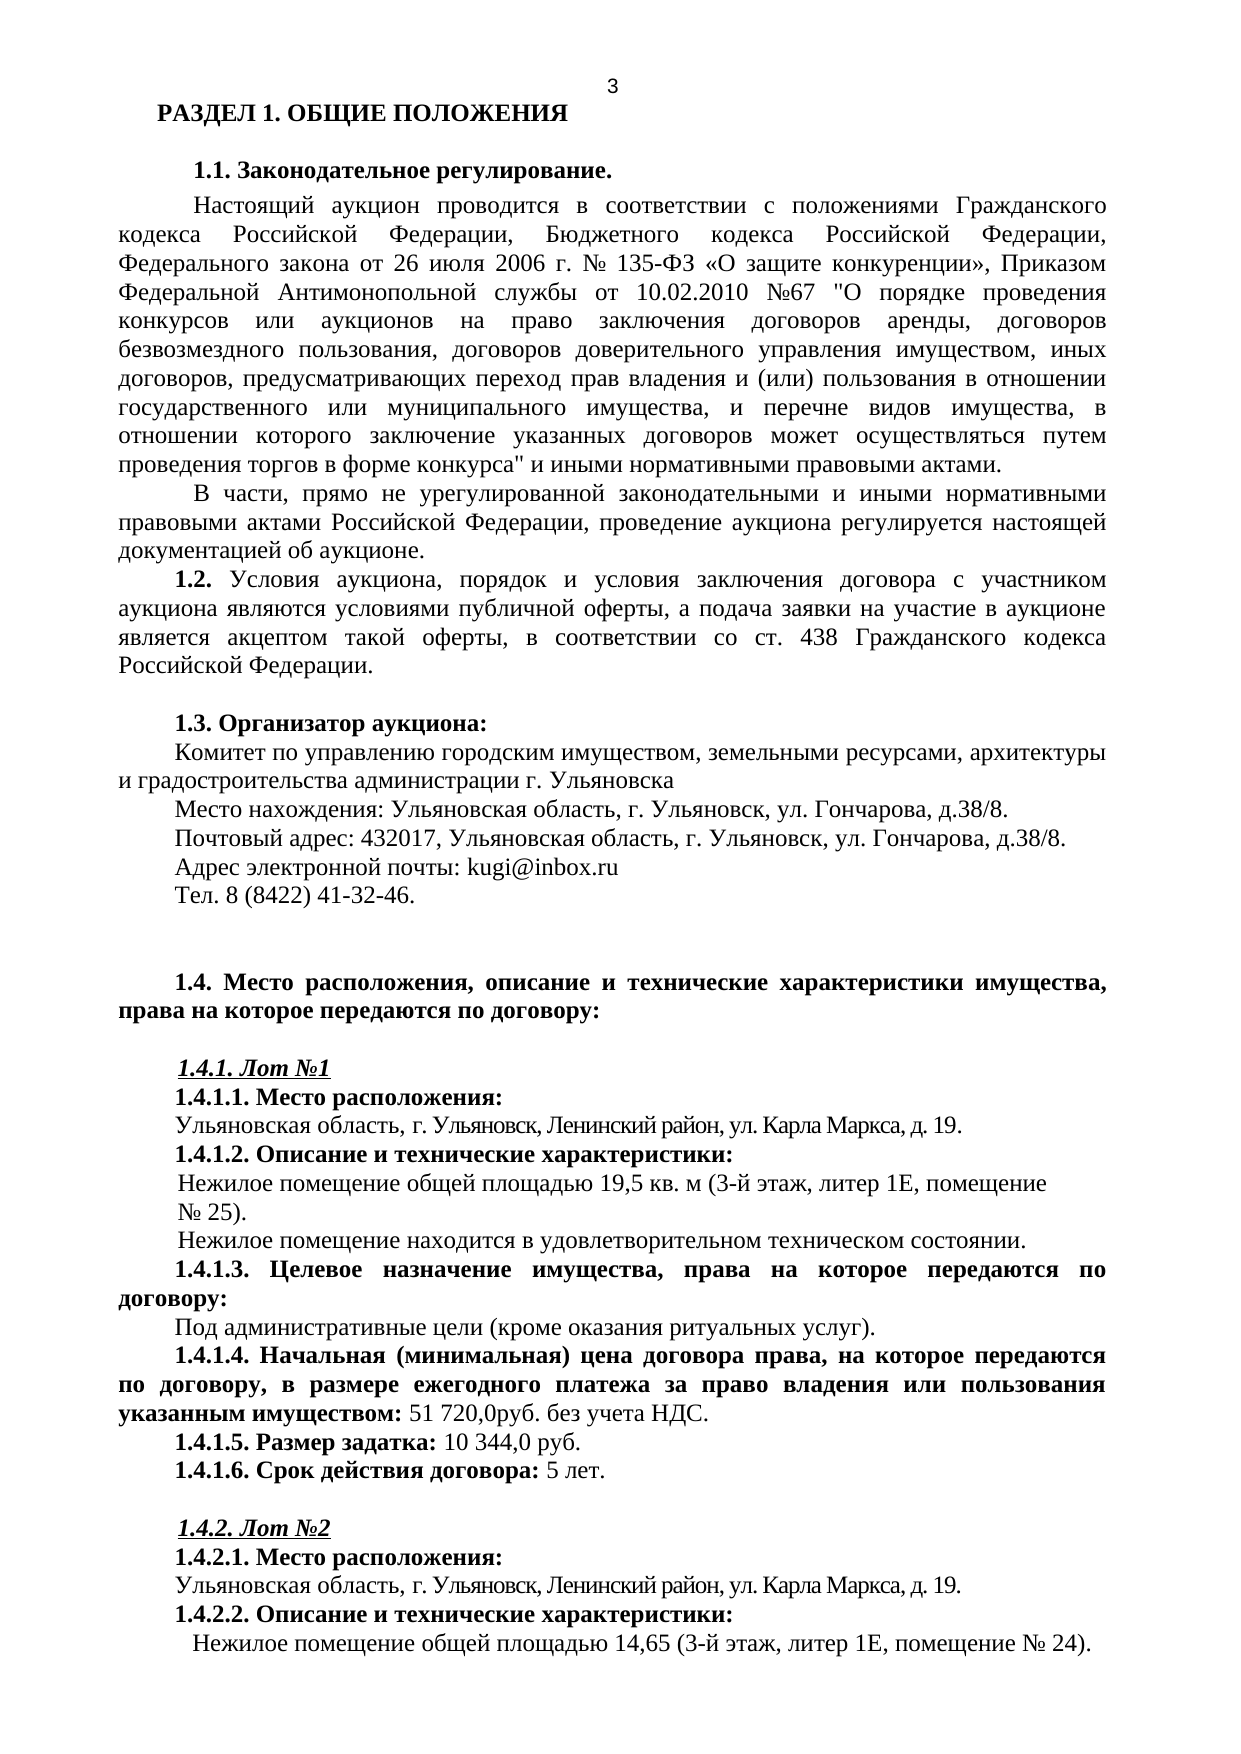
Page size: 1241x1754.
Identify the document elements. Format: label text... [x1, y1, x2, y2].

text 1.2. Условия аукциона, порядок и условия заключения договора с участником аукциона являются условиями публичной оферты, а подача заявки на участие в аукционе является акцептом такой оферты, в соответствии со ст. 438 Гражданского кодекса Российской Федерации. [118, 564, 1107, 679]
text 1.3. Организатор аукциона: [118, 708, 1107, 737]
text 1.4.2.2. Описание и технические характеристики: [118, 1599, 1107, 1628]
text 1.4.1.2. Описание и технические характеристики: [118, 1139, 1107, 1168]
text Нежилое помещение находится в удовлетворительном техническом состоянии. [118, 1225, 1107, 1254]
text 1.4. Место расположения, описание и технические характеристики имущества, права на которое передаются по договору: [118, 967, 1107, 1024]
text Под административные цели (кроме оказания ритуальных услуг). [118, 1312, 1107, 1340]
text 1.4.1.6. Срок действия договора: 5 лет. [118, 1455, 1107, 1484]
text Нежилое помещение общей площадью 14,65 (3-й этаж, литер 1Е, помещение № 24). [118, 1628, 1107, 1657]
text 1.4.1.4. Начальная (минимальная) цена договора права, на которое передаются по договору, в размере ежегодного платежа за право владения или пользования указанным имуществом: 51 720,0руб. без учета НДС. [118, 1340, 1107, 1427]
text 1.4.2.1. Место расположения: [118, 1542, 1107, 1570]
text 1.4.2. Лот №2 [177, 1513, 1107, 1542]
text Почтовый адрес: 432017, Ульяновская область, г. Ульяновск, ул. Гончарова, д.38/8. [118, 823, 1107, 852]
text Ульяновская область, г. Ульяновск, Ленинский район, ул. Карла Маркса, д. 19. [118, 1570, 1107, 1599]
text Тел. 8 (8422) 41-32-46. [118, 880, 1107, 909]
text Нежилое помещение общей площадью 19,5 кв. м (3-й этаж, литер 1Е, помещение [118, 1168, 1107, 1197]
list В части, прямо не урегулированной законодательными и иными нормативными правовыми актами Российской Федерации, проведение аукциона регулируется настоящей документацией об аукционе. [118, 478, 1107, 564]
text 1.4.1.1. Место расположения: [118, 1082, 1107, 1110]
text № 25). [118, 1197, 1107, 1225]
text Комитет по управлению городским имуществом, земельными ресурсами, архитектуры и градостроительства администрации г. Ульяновска [118, 737, 1107, 794]
text 1.4.1.3. Целевое назначение имущества, права на которое передаются по договору: [118, 1254, 1107, 1312]
list 1.1. Законодательное регулирование. [193, 155, 1107, 184]
text 1.4.1.5. Размер задатка: 10 344,0 руб. [118, 1427, 1107, 1455]
list Настоящий аукцион проводится в соответствии с положениями Гражданского кодекса Российской Федерации, Бюджетного кодекса Российской Федерации, Федерального закона от 26 июля . № 135-ФЗ «О защите конкуренции», Приказом Федеральной Антимонопольной службы от 10.02.2010 №67 "О порядке проведения конкурсов или аукционов на право заключения договоров аренды, договоров безвозмездного пользования, договоров доверительного управления имуществом, иных договоров, предусматривающих переход прав владения и (или) пользования в отношении государственного или муниципального имущества, и перечне видов имущества, в отношении которого заключение указанных договоров может осуществляться путем проведения торгов в форме конкурса" и иными нормативными правовыми актами. [118, 190, 1107, 478]
text Место нахождения: Ульяновская область, г. Ульяновск, ул. Гончарова, д.38/8. [118, 794, 1107, 823]
text Раздел 1. Общие положения [118, 98, 1107, 127]
text Адрес электронной почты: kugi@inbox.ru [118, 852, 1107, 880]
text 1.4.1. Лот №1 [177, 1053, 1107, 1082]
text Ульяновская область, г. Ульяновск, Ленинский район, ул. Карла Маркса, д. 19. [118, 1110, 1107, 1139]
